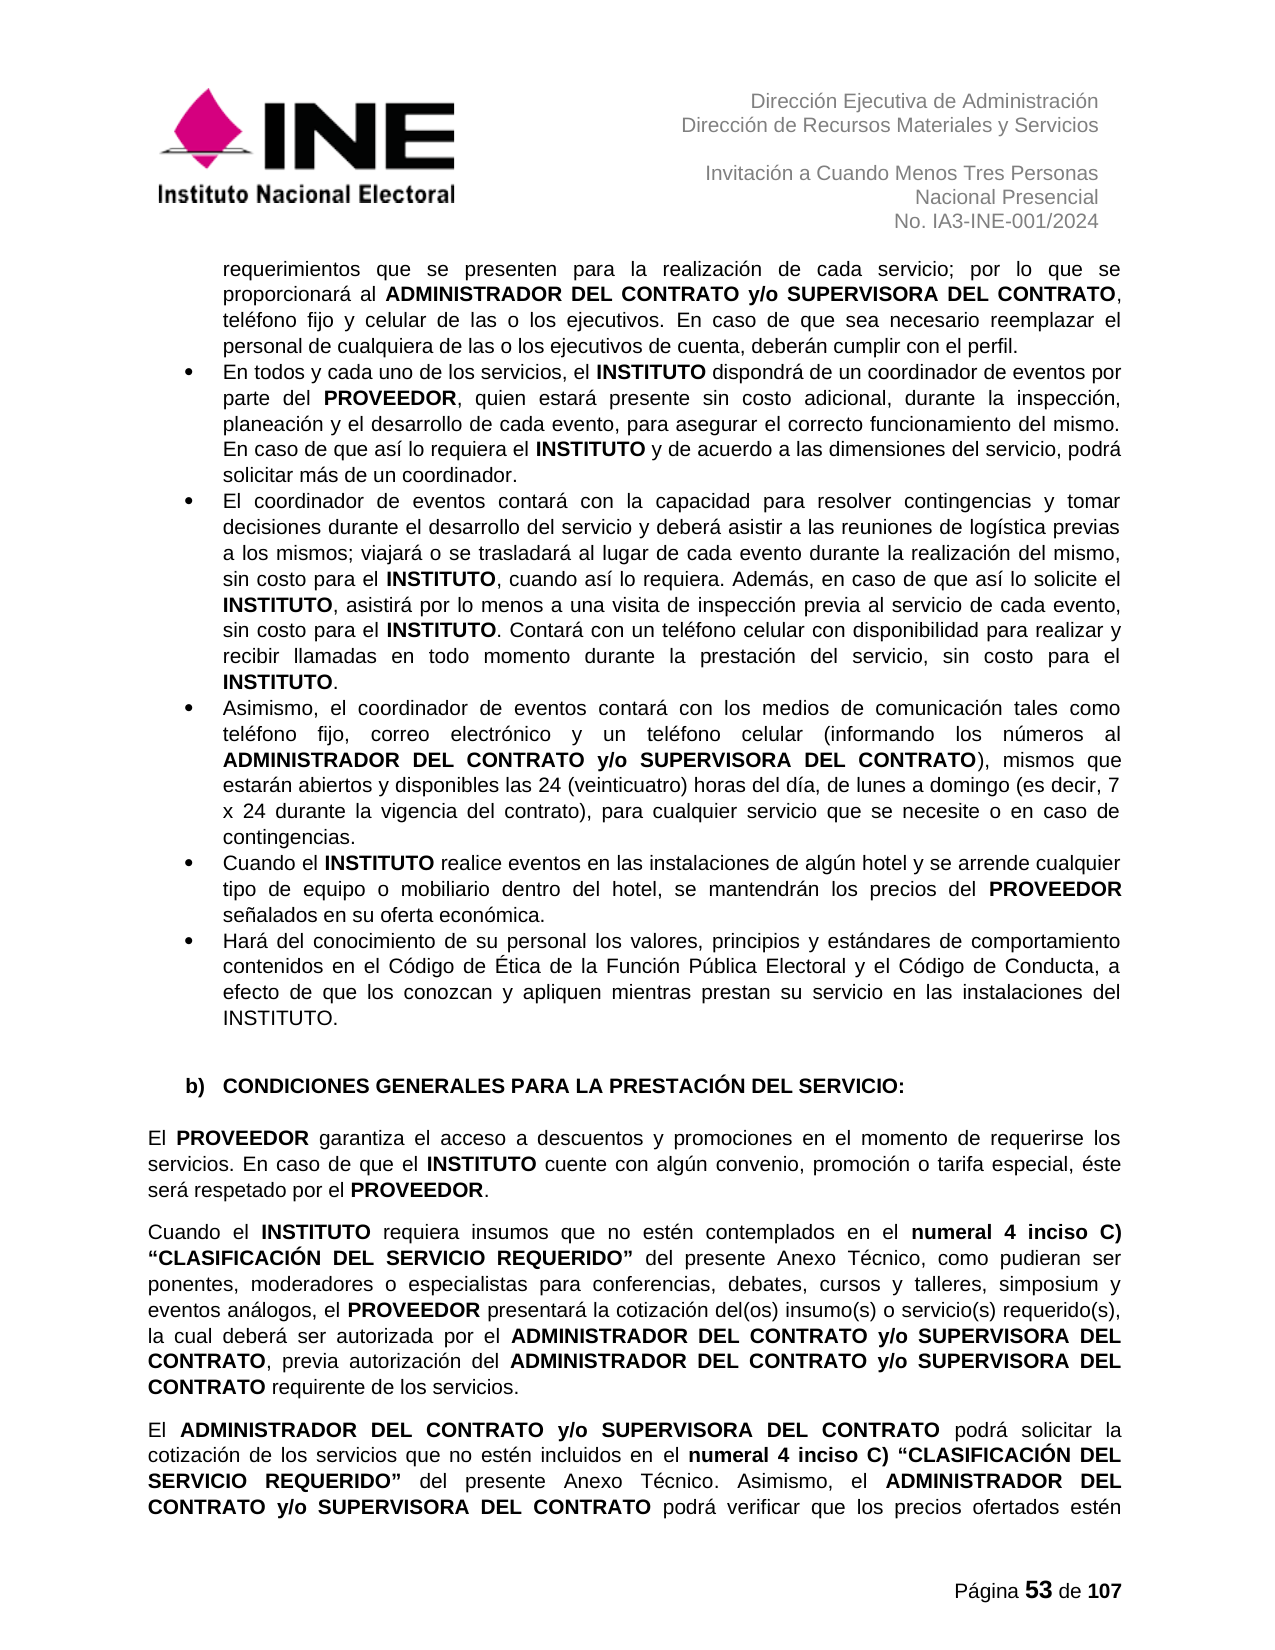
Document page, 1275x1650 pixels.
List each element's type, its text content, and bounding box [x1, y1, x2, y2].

list Asimismo, el coordinador de eventos contará con los medios de comunicación tales como teléfono fijo, correo electrónico y un teléfono celular (informando los números al ADMINISTRADOR DEL CONTRATO y/o SUPERVISORA DEL CONTRATO), mismos que estarán abiertos y disponibles las 24 (veinticuatro) horas del día, de lunes a domingo (es decir, 7 x 24 durante la vigencia del contrato), para cualquier servicio que se necesite o en caso de contingencias. [185, 696, 1122, 849]
list Cuando el INSTITUTO realice eventos en las instalaciones de algún hotel y se arrende cualquier tipo de equipo o mobiliario dentro del hotel, se mantendrán los precios del PROVEEDOR señalados en su oferta económica. [185, 851, 1122, 927]
text El PROVEEDOR garantiza el acceso a descuentos y promociones en el momento de requerirse los servicios. En caso de que el INSTITUTO cuente con algún convenio, promoción o tarifa especial, éste será respetado por el PROVEEDOR. [148, 1126, 1122, 1202]
list Hará del conocimiento de su personal los valores, principios y estándares de comportamiento contenidos en el Código de Ética de la Función Pública Electoral y el Código de Conducta, a efecto de que los conozcan y apliquen mientras prestan su servicio en las instalaciones del INSTITUTO. [185, 928, 1122, 1030]
list En todos y cada uno de los servicios, el INSTITUTO dispondrá de un coordinador de eventos por parte del PROVEEDOR, quien estará presente sin costo adicional, durante la inspección, planeación y el desarrollo de cada evento, para asegurar el correcto funcionamiento del mismo. En caso de que así lo requiera el INSTITUTO y de acuerdo a las dimensiones del servicio, podrá solicitar más de un coordinador. [185, 360, 1122, 487]
picture [158, 88, 455, 203]
list CONDICIONES GENERALES PARA LA PRESTACIÓN DEL SERVICIO: [185, 1074, 1122, 1098]
list El coordinador de eventos contará con la capacidad para resolver contingencias y tomar decisiones durante el desarrollo del servicio y deberá asistir a las reuniones de logística previas a los mismos; viajará o se trasladará al lugar de cada evento durante la realización del mismo, sin costo para el INSTITUTO, cuando así lo requiera. Además, en caso de que así lo solicite el INSTITUTO, asistirá por lo menos a una visita de inspección previa al servicio de cada evento, sin costo para el INSTITUTO. Contará con un teléfono celular con disponibilidad para realizar y recibir llamadas en todo momento durante la prestación del servicio, sin costo para el INSTITUTO. [185, 489, 1122, 694]
text Cuando el INSTITUTO requiera insumos que no estén contemplados en el numeral 4 inciso C) “CLASIFICACIÓN DEL SERVICIO REQUERIDO” del presente Anexo Técnico, como pudieran ser ponentes, moderadores o especialistas para conferencias, debates, cursos y talleres, simposium y eventos análogos, el PROVEEDOR presentará la cotización del(os) insumo(s) o servicio(s) requerido(s), la cual deberá ser autorizada por el ADMINISTRADOR DEL CONTRATO y/o SUPERVISORA DEL CONTRATO, previa autorización del ADMINISTRADOR DEL CONTRATO y/o SUPERVISORA DEL CONTRATO requirente de los servicios. [148, 1220, 1122, 1399]
